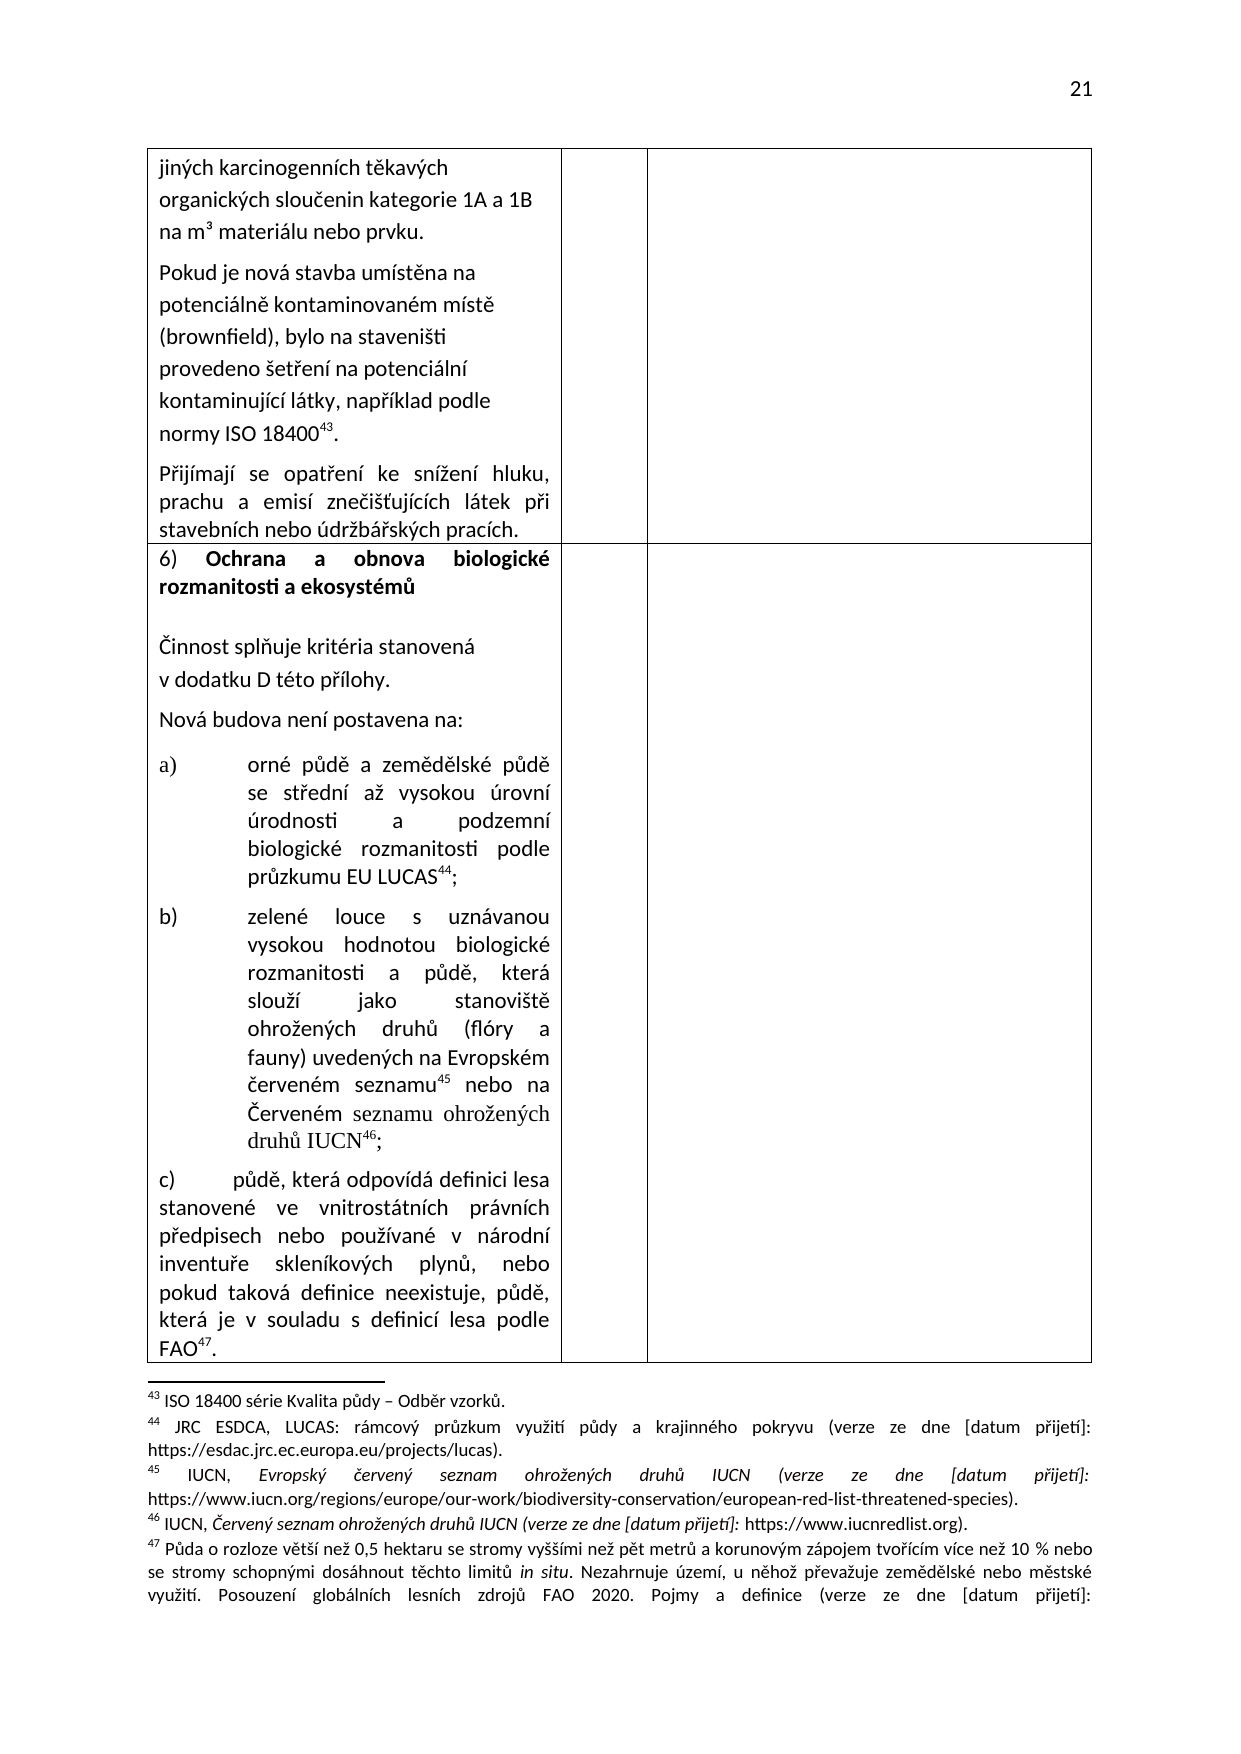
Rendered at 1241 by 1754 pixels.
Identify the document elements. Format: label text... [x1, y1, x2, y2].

table_cell [648, 544, 1091, 1362]
table_cell [562, 544, 647, 1362]
table_cell 6) Ochrana a obnova biologické rozmanitosti a ekosystémů Činnost splňuje kritéria stanovená v dodatku D této přílohy. Nová budova není postavena na: a) orné půdě a zemědělské půdě se střední až vysokou úrovní úrodnosti a podzemní biologické rozmanitosti podle průzkumu EU LUCAS; b) zelené louce s uznávanou vysokou hodnotou biologické rozmanitosti a půdě, která slouží jako stanoviště ohrožených druhů (flóry a fauny) uvedených na Evropském červeném seznamu nebo na Červeném seznamu ohrožených druhů IUCN; c) půdě, která odpovídá definici lesa stanovené ve vnitrostátních právních předpisech nebo používané v národní inventuře skleníkových plynů, nebo pokud taková definice neexistuje, půdě, která je v souladu s definicí lesa podle FAO. [148, 544, 561, 1362]
table_cell [648, 149, 1091, 543]
table_cell 5) Prevence a omezování znečištění Stavební prvky a materiály použité při stavbě splňují kritéria stanovená v dodatku C této přílohy. Ze stavebních prvků a materiálů použitých při stavbě, které mohou přijít do styku s uživateli, se při zkouškách v souladu s podmínkami uvedenými v příloze XVII nařízení (ES) č. 1907/2006 uvolňuje méně než 0,06 mg formaldehydu na m³ materiálu nebo prvku a při zkouškách podle normy CEN/EN 16516 a ISO 16000-3:2011 nebo jiných srovnatelných standardizovaných zkušebních podmínek a metod stanovení méně než 0,001 mg jiných karcinogenních těkavých organických sloučenin kategorie 1A a 1B na m³ materiálu nebo prvku. Pokud je nová stavba umístěna na potenciálně kontaminovaném místě (brownfield), bylo na staveništi provedeno šetření na potenciální kontaminující látky, například podle normy ISO 18400. Přijímají se opatření ke snížení hluku, prachu a emisí znečišťujících látek při stavebních nebo údržbářských pracích. [148, 149, 561, 543]
table_cell [562, 149, 647, 543]
